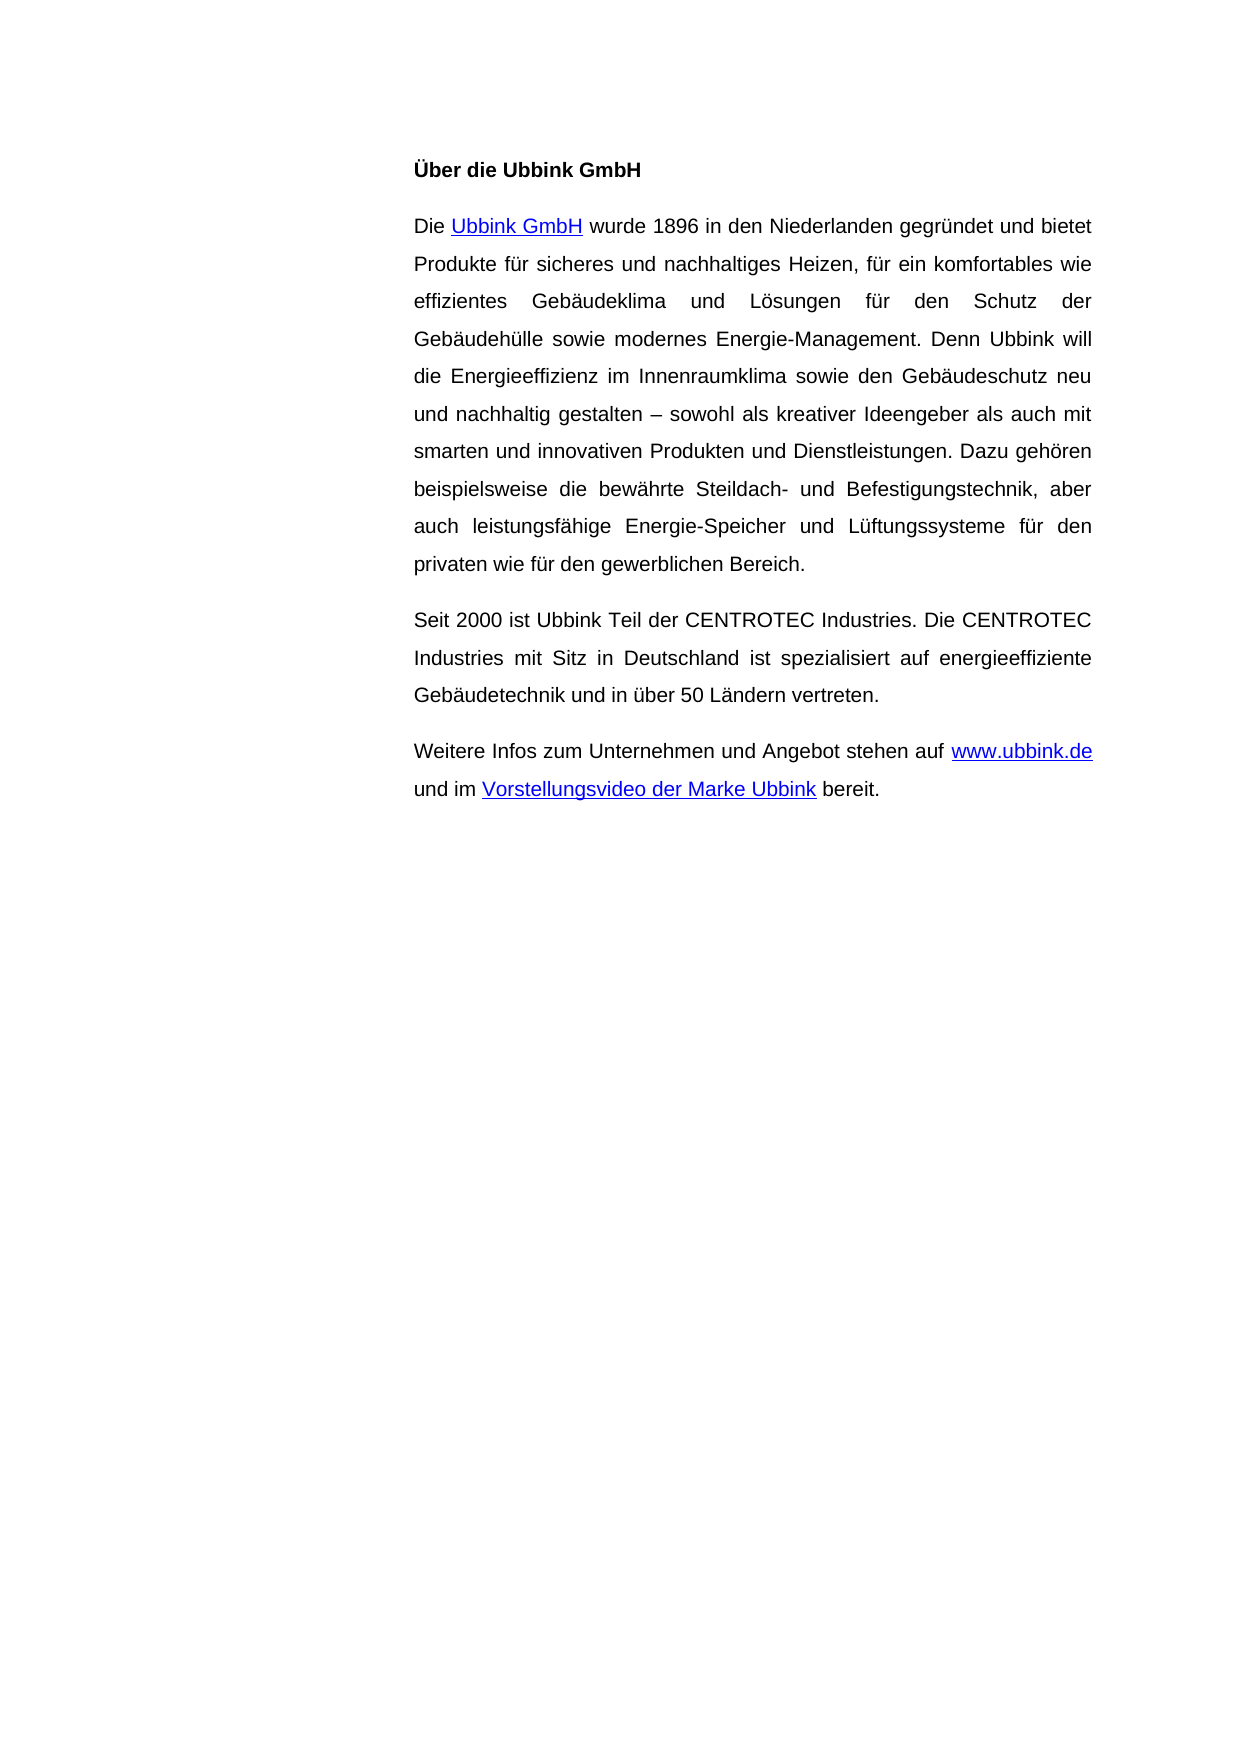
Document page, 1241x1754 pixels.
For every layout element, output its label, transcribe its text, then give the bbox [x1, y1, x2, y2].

text Die Ubbink GmbH wurde 1896 in den Niederlanden gegründet und bietet Produkte für sicheres und nachhaltiges Heizen, für ein komfortables wie effizientes Gebäudeklima und Lösungen für den Schutz der Gebäudehülle sowie modernes Energie-Management. Denn Ubbink will die Energieeffizienz im Innenraumklima sowie den Gebäudeschutz neu und nachhaltig gestalten – sowohl als kreativer Ideengeber als auch mit smarten und innovativen Produkten und Dienstleistungen. Dazu gehören beispielsweise die bewährte Steildach- und Befestigungstechnik, aber auch leistungsfähige Energie-Speicher und Lüftungssysteme für den privaten wie für den gewerblichen Bereich. [413, 204, 1093, 579]
text Seit 2000 ist Ubbink Teil der CENTROTEC Industries. Die CENTROTEC Industries mit Sitz in Deutschland ist spezialisiert auf energieeffiziente Gebäudetechnik und in über 50 Ländern vertreten. [413, 598, 1093, 710]
text Über die Ubbink GmbH [413, 148, 1093, 185]
text Weitere Infos zum Unternehmen und Angebot stehen auf www.ubbink.de und im Vorstellungsvideo der Marke Ubbink bereit. [413, 729, 1093, 804]
